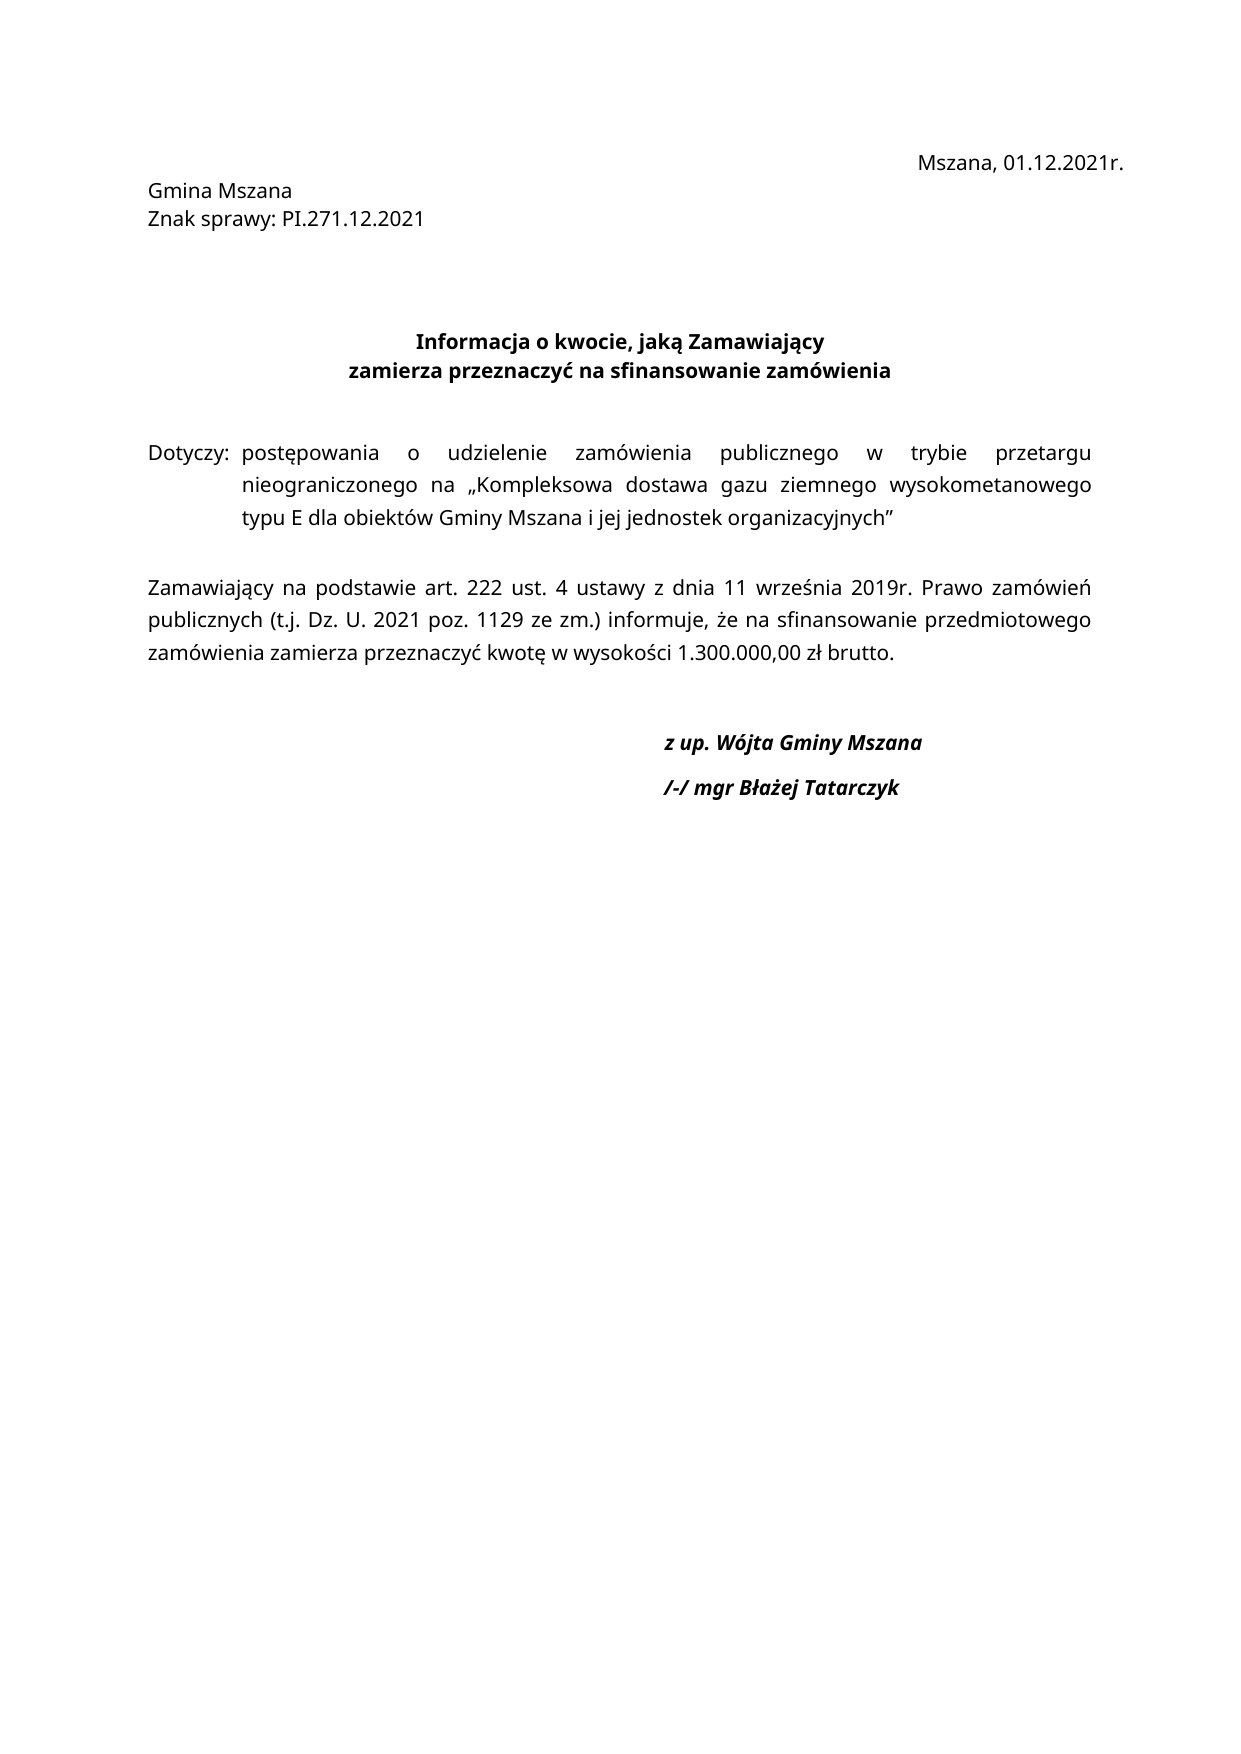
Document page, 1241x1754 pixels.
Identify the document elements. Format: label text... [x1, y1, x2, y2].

text Mszana, 01.12.2021r. [148, 148, 1124, 176]
text z up. Wójta Gminy Mszana [664, 728, 1093, 757]
text Zamawiający na podstawie art. 222 ust. 4 ustawy z dnia 11 września 2019r. Prawo zamówień publicznych (t.j. Dz. U. 2021 poz. 1129 ze zm.) informuje, że na sfinansowanie przedmiotowego zamówienia zamierza przeznaczyć kwotę w wysokości 1.300.000,00 zł brutto. [148, 573, 1093, 667]
text Gmina Mszana [148, 176, 1124, 204]
text zamierza przeznaczyć na sfinansowanie zamówienia [148, 356, 1093, 384]
text Informacja o kwocie, jaką Zamawiający [148, 327, 1093, 356]
text /-/ mgr Błażej Tatarczyk [148, 773, 1093, 802]
text Znak sprawy: PI.271.12.2021 [148, 204, 1124, 233]
text Dotyczy: postępowania o udzielenie zamówienia publicznego w trybie przetargu nieograniczonego na „Kompleksowa dostawa gazu ziemnego wysokometanowego typu E dla obiektów Gminy Mszana i jej jednostek organizacyjnych” [148, 438, 1093, 531]
